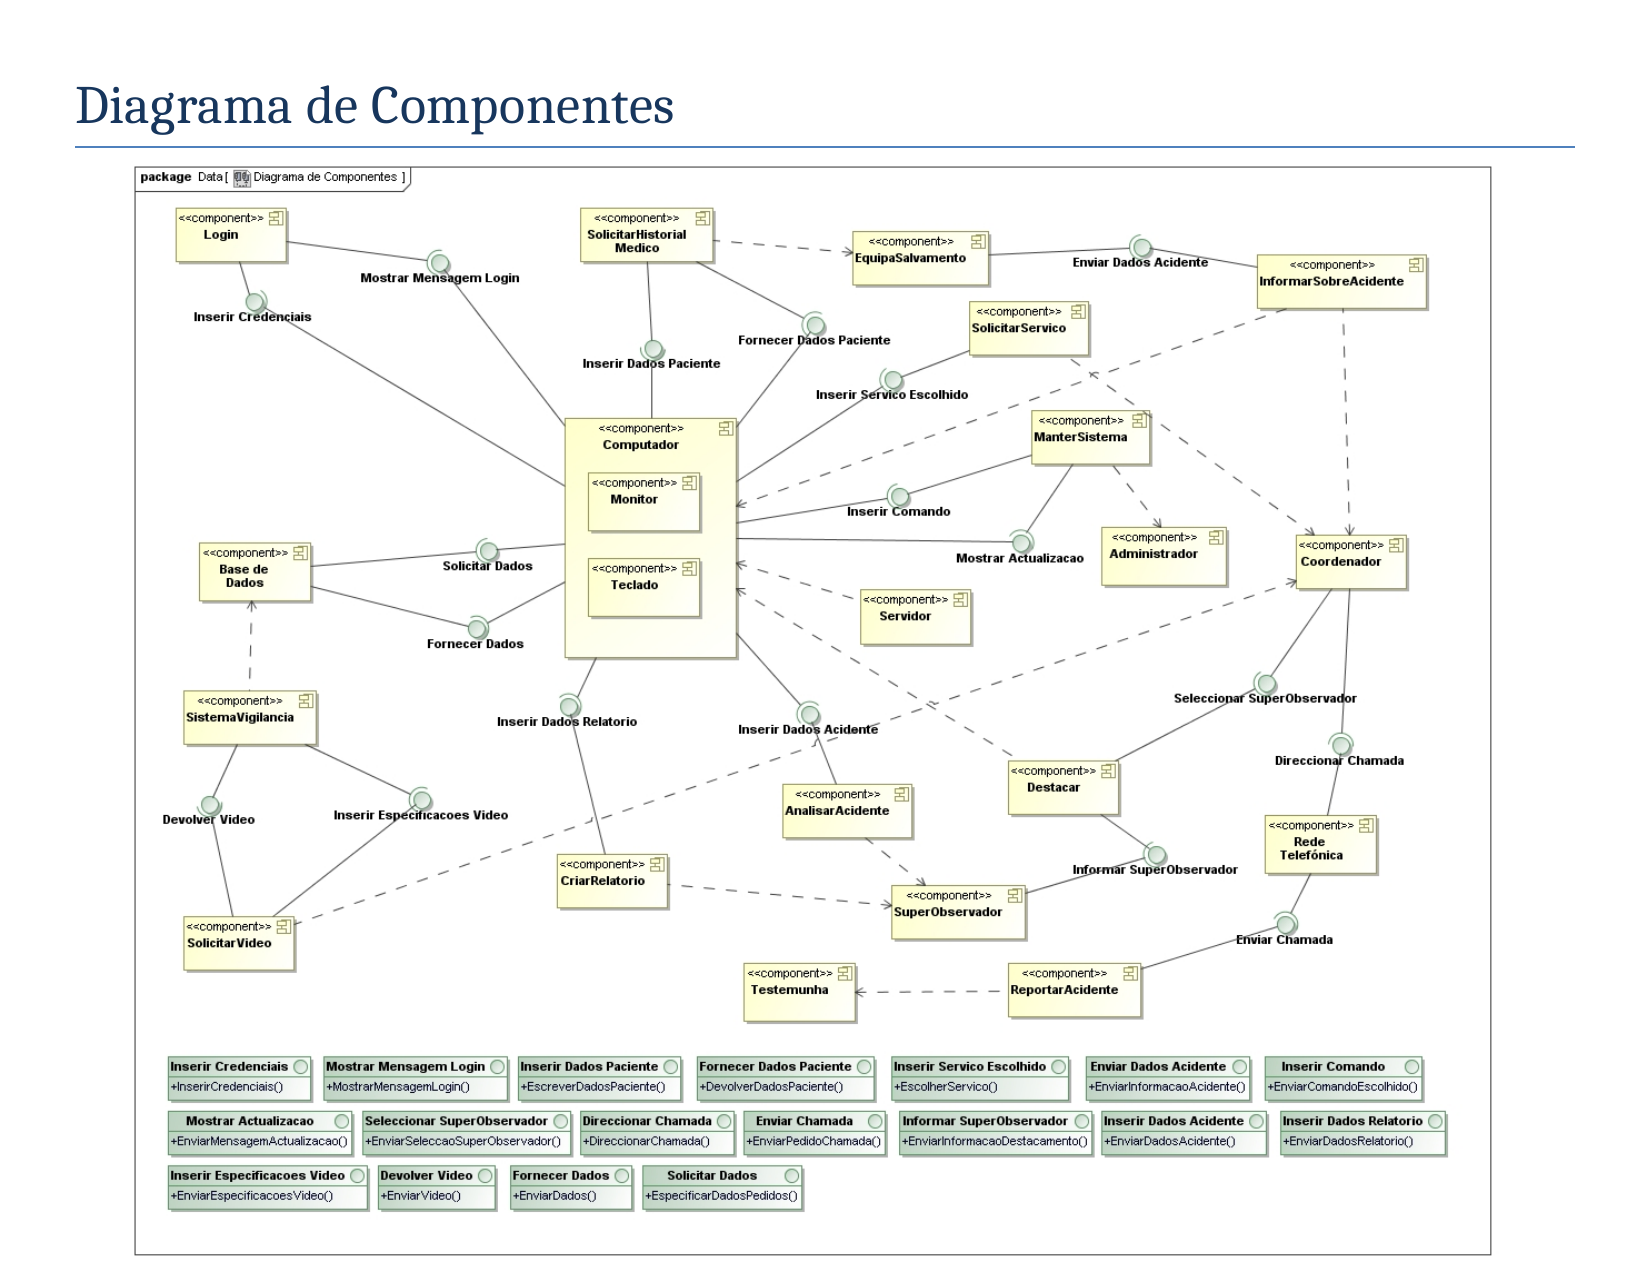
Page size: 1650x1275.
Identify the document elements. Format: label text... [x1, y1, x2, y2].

title Diagrama de Componentes [75, 75, 1575, 146]
picture [129, 161, 1507, 1271]
